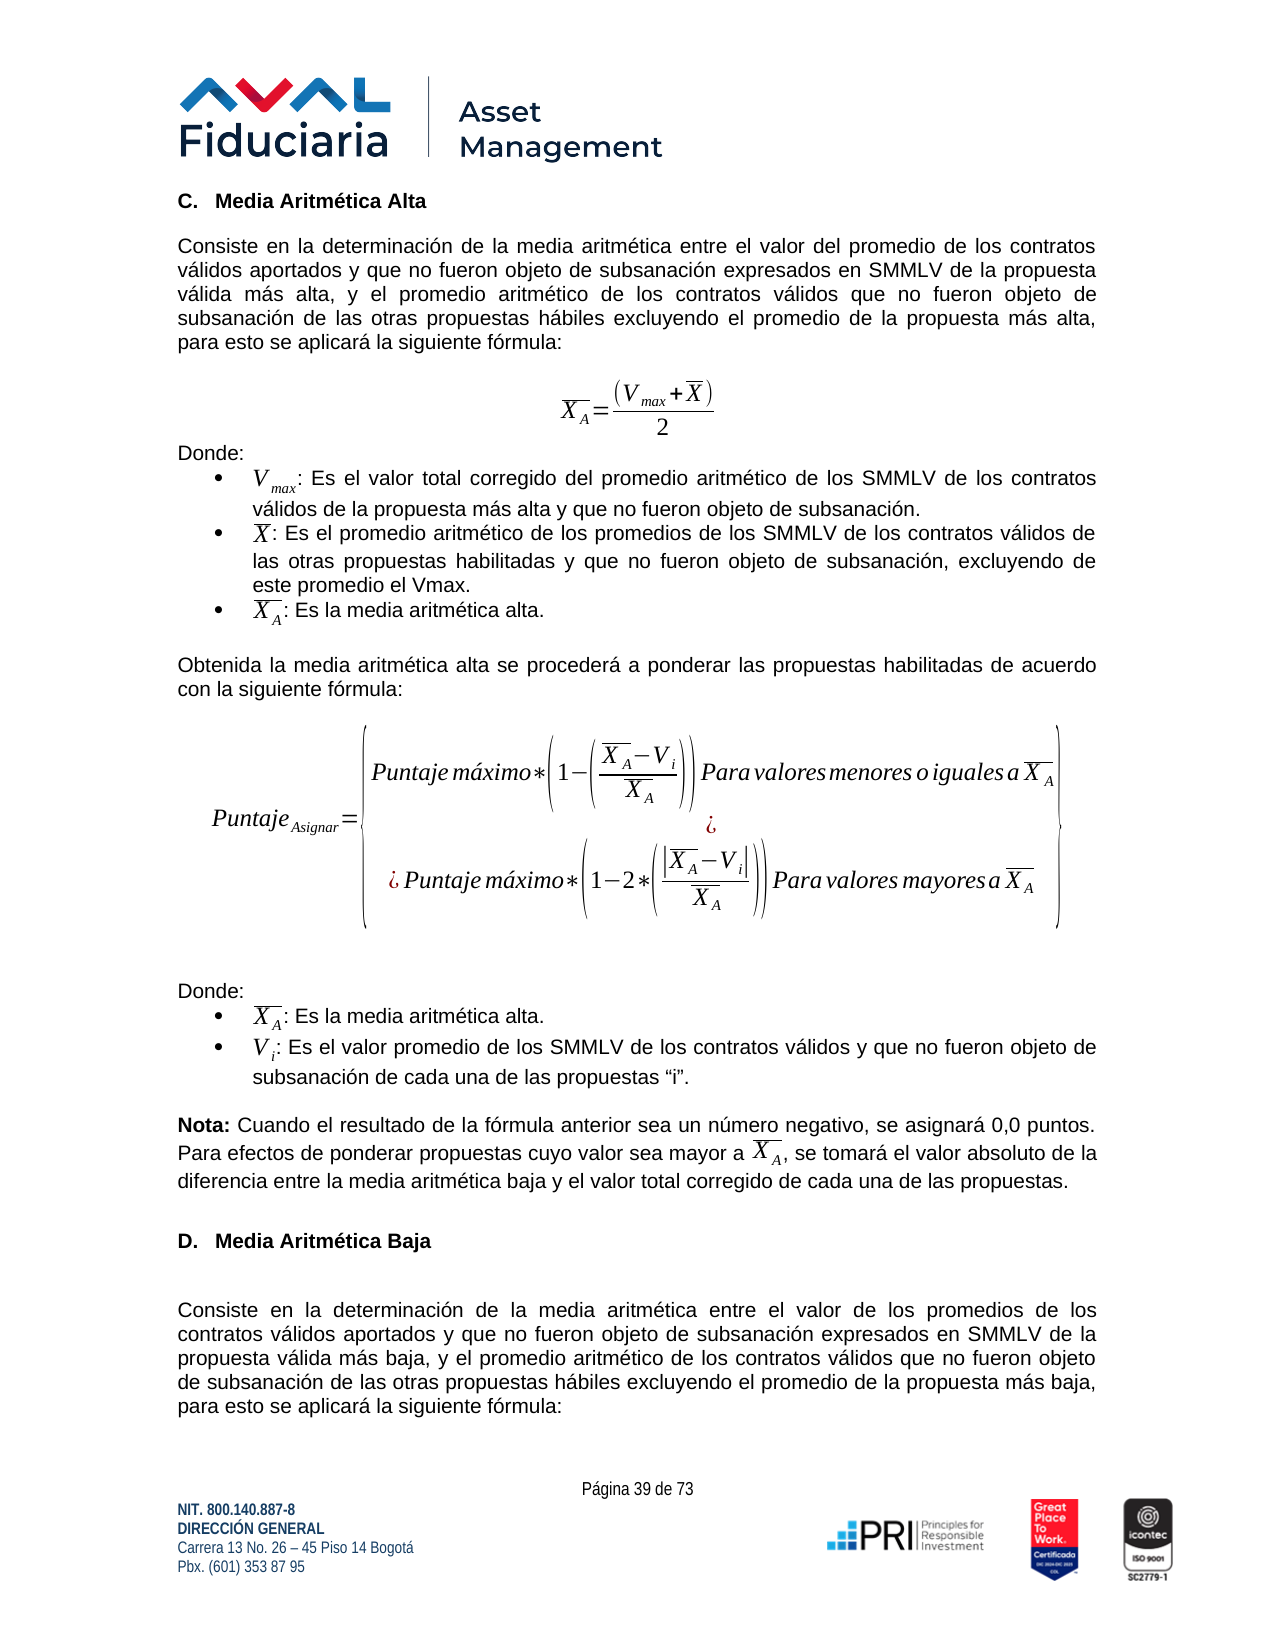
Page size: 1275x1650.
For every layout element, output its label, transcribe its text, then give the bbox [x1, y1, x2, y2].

list Media Aritmética Baja [177, 1229, 1098, 1253]
list : Es el promedio aritmético de los promedios de los SMMLV de los contratos válidos de las otras propuestas habilitadas y que no fueron objeto de subsanación, excluyendo de este promedio el Vmax. [215, 520, 1098, 597]
picture [813, 1498, 1179, 1580]
text Donde: [177, 978, 1098, 1002]
list : Es la media aritmética alta. [215, 597, 1098, 628]
text Donde: [177, 441, 1098, 465]
list : Es el valor total corregido del promedio aritmético de los SMMLV de los contratos válidos de la propuesta más alta y que no fueron objeto de subsanación. [215, 465, 1098, 520]
list : Es la media aritmética alta. [215, 1002, 1098, 1034]
text Consiste en la determinación de la media aritmética entre el valor de los promedios de los contratos válidos aportados y que no fueron objeto de subsanación expresados en SMMLV de la propuesta válida más baja, y el promedio aritmético de los contratos válidos que no fueron objeto de subsanación de las otras propuestas hábiles excluyendo el promedio de la propuesta más baja, para esto se aplicará la siguiente fórmula: [177, 1298, 1098, 1417]
text Nota: Cuando el resultado de la fórmula anterior sea un número negativo, se asignará 0,0 puntos. Para efectos de ponderar propuestas cuyo valor sea mayor a , se tomará el valor absoluto de la diferencia entre la media aritmética baja y el valor total corregido de cada una de las propuestas. [177, 1113, 1098, 1192]
list : Es el valor promedio de los SMMLV de los contratos válidos y que no fueron objeto de subsanación de cada una de las propuestas “i”. [215, 1034, 1098, 1089]
picture [177, 73, 665, 166]
text Consiste en la determinación de la media aritmética entre el valor del promedio de los contratos válidos aportados y que no fueron objeto de subsanación expresados en SMMLV de la propuesta válida más alta, y el promedio aritmético de los contratos válidos que no fueron objeto de subsanación de las otras propuestas hábiles excluyendo el promedio de la propuesta más alta, para esto se aplicará la siguiente fórmula: [177, 234, 1098, 354]
text Obtenida la media aritmética alta se procederá a ponderar las propuestas habilitadas de acuerdo con la siguiente fórmula: [177, 652, 1098, 700]
list Media Aritmética Alta [177, 189, 1098, 213]
